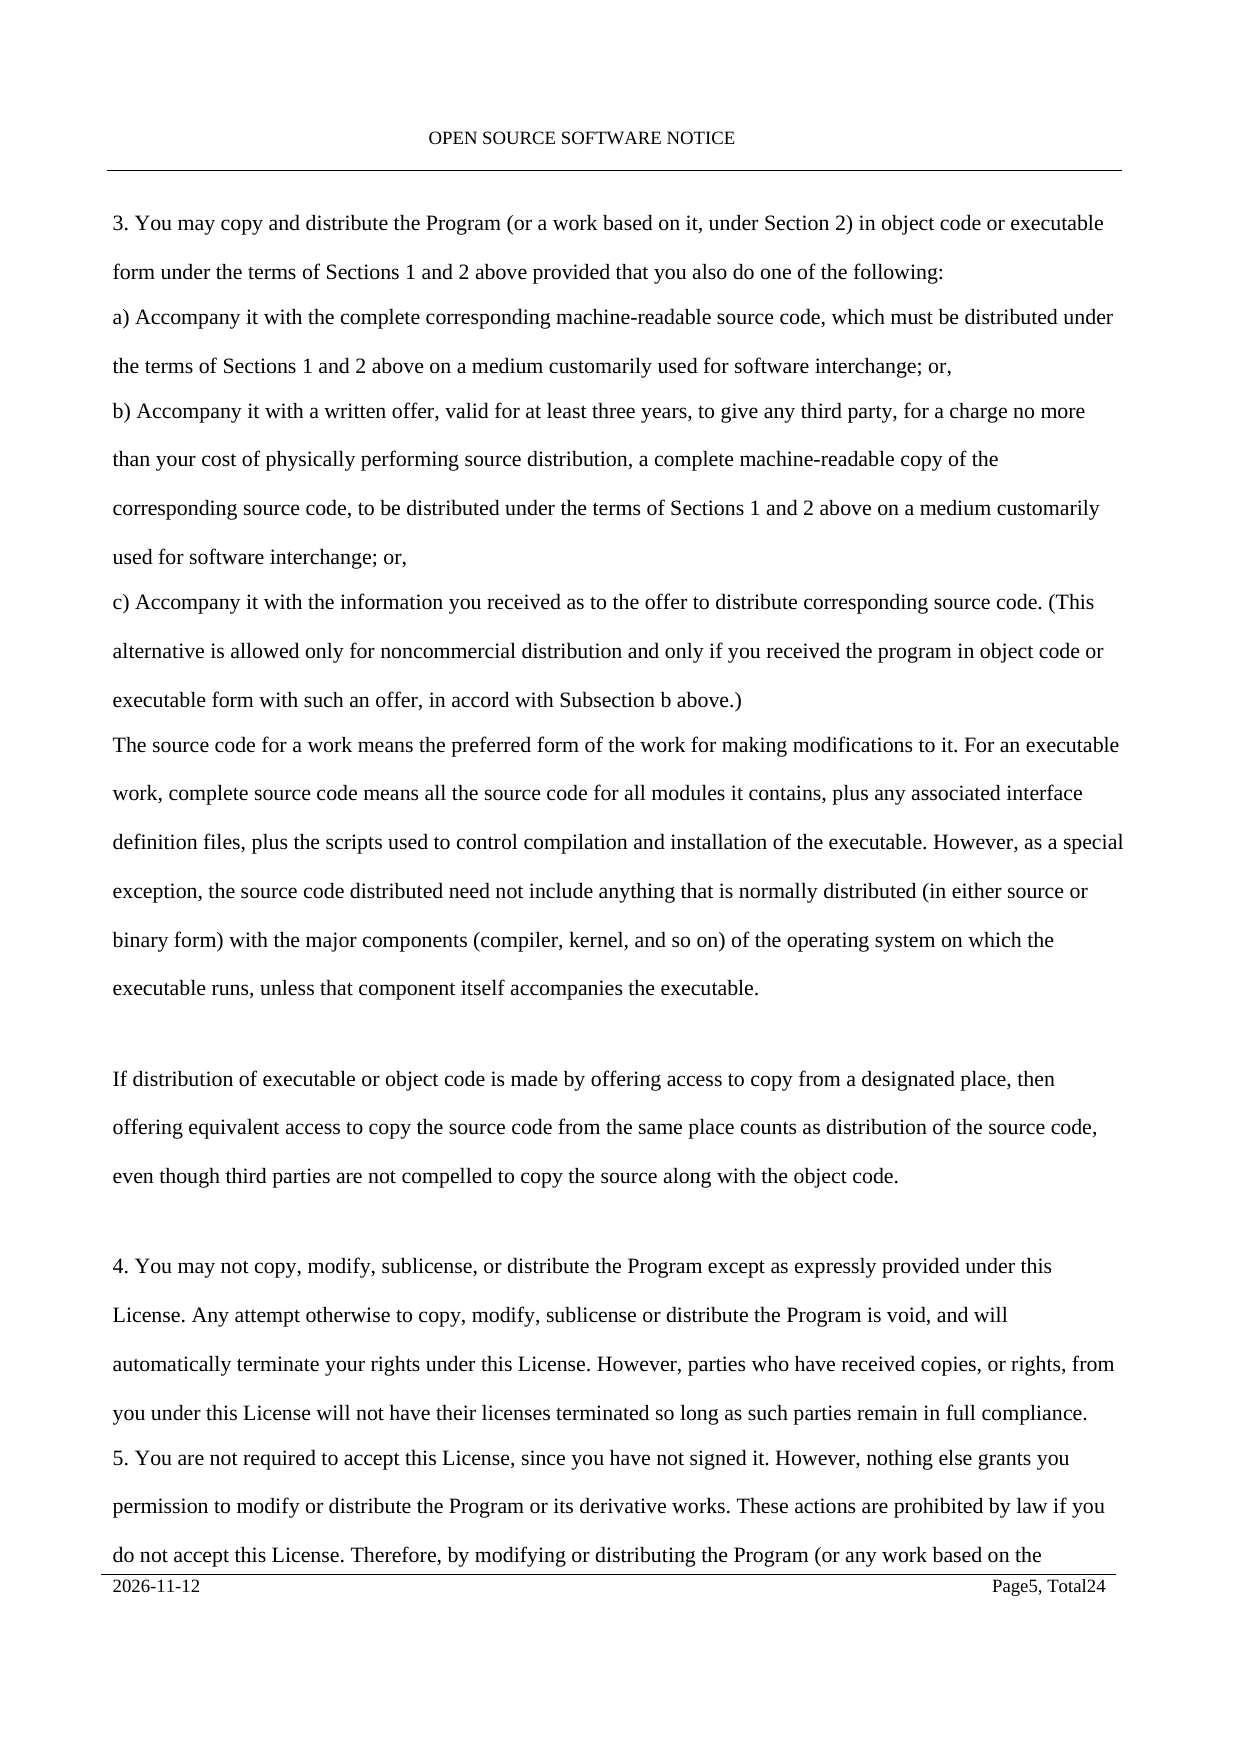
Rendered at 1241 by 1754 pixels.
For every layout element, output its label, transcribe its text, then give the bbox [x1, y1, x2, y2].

text a) Accompany it with the complete corresponding machine-readable source code, which must be distributed under the terms of Sections 1 and 2 above on a medium customarily used for software interchange; or, [112, 300, 1128, 381]
text The source code for a work means the preferred form of the work for making modifications to it. For an executable work, complete source code means all the source code for all modules it contains, plus any associated interface definition files, plus the scripts used to control compilation and installation of the executable. However, as a special exception, the source code distributed need not include anything that is normally distributed (in either source or binary form) with the major components (compiler, kernel, and so on) of the operating system on which the executable runs, unless that component itself accompanies the executable. [112, 728, 1128, 1004]
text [112, 1441, 1128, 1571]
text b) Accompany it with a written offer, valid for at least three years, to give any third party, for a charge no more than your cost of physically performing source distribution, a complete machine-readable copy of the corresponding source code, to be distributed under the terms of Sections 1 and 2 above on a medium customarily used for software interchange; or, [112, 394, 1128, 573]
text c) Accompany it with the information you received as to the offer to distribute corresponding source code. (This alternative is allowed only for noncommercial distribution and only if you received the program in object code or executable form with such an offer, in accord with Subsection b above.) [112, 585, 1128, 715]
text 3. You may copy and distribute the Program (or a work based on it, under Section 2) in object code or executable form under the terms of Sections 1 and 2 above provided that you also do one of the following: [112, 206, 1128, 288]
text If distribution of executable or object code is made by offering access to copy from a designated place, then offering equivalent access to copy the source code from the same place counts as distribution of the source code, even though third parties are not compelled to copy the source along with the object code. [112, 1062, 1128, 1192]
text 4. You may not copy, modify, sublicense, or distribute the Program except as expressly provided under this License. Any attempt otherwise to copy, modify, sublicense or distribute the Program is void, and will automatically terminate your rights under this License. However, parties who have received copies, or rights, from you under this License will not have their licenses terminated so long as such parties remain in full compliance. [112, 1250, 1128, 1428]
